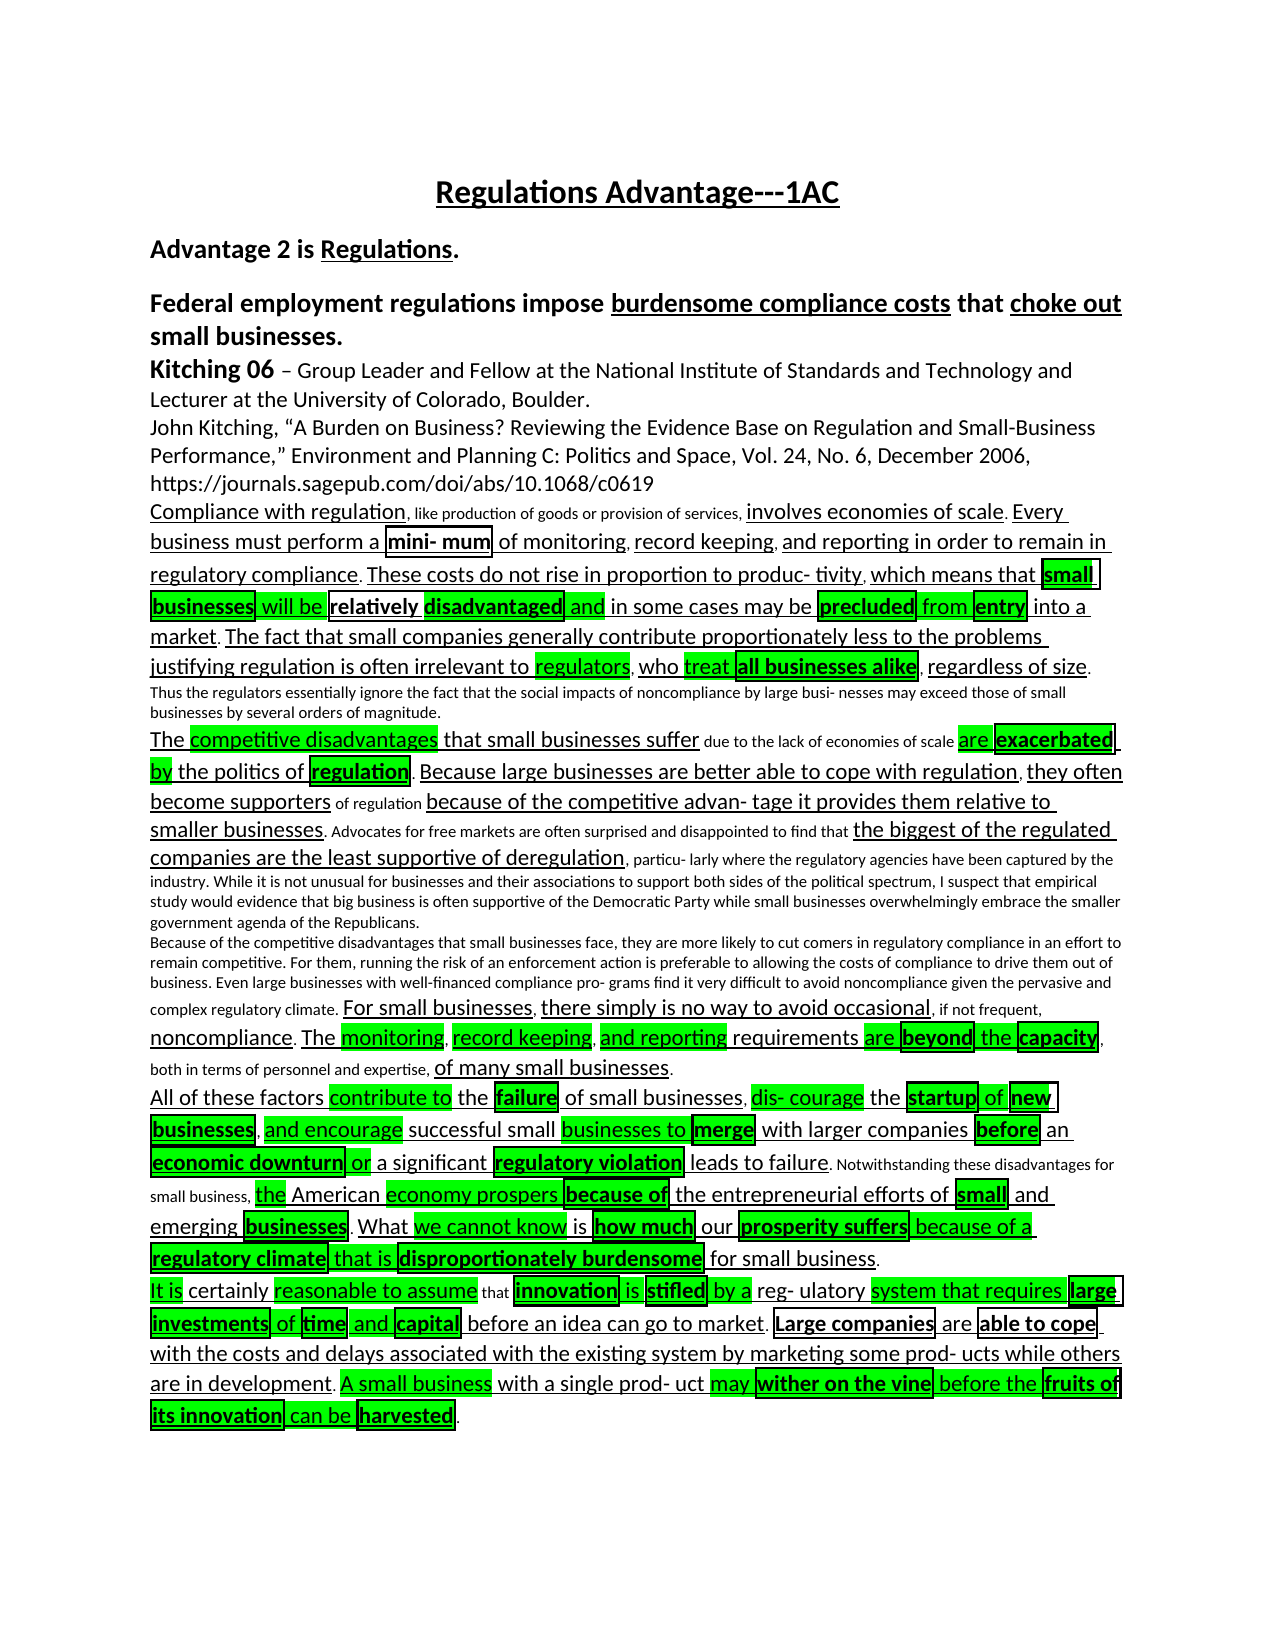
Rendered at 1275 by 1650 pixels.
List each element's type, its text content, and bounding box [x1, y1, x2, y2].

text Compliance with regulation, like production of goods or provision of services, involves economies of scale. Every business must perform a mini- mum of monitoring, record keeping, and reporting in order to remain in regulatory compliance. These costs do not rise in proportion to produc- tivity, which means that small businesses will be relatively disadvantaged and in some cases may be precluded from entry into a market. The fact that small companies generally contribute proportionately less to the problems justifying regulation is often irrelevant to regulators, who treat all businesses alike, regardless of size. Thus the regulators essentially ignore the fact that the social impacts of noncompliance by large busi- nesses may exceed those of small businesses by several orders of magnitude. [150, 497, 1125, 723]
text Kitching 06 – Group Leader and Fellow at the National Institute of Standards and Technology and Lecturer at the University of Colorado, Boulder. [150, 352, 1125, 413]
subtitle Regulations Advantage---1AC [150, 171, 1125, 212]
text All of these factors contribute to the failure of small businesses, dis- courage the startup of new businesses, and encourage successful small businesses to merge with larger companies before an economic downturn or a significant regulatory violation leads to failure. Notwithstanding these disadvantages for small business, the American economy prospers because of the entrepreneurial efforts of small and emerging businesses. What we cannot know is how much our prosperity suffers because of a regulatory climate that is disproportionately burdensome for small business. [150, 1081, 1125, 1274]
text John Kitching, “A Burden on Business? Reviewing the Evidence Base on Regulation and Small-Business Performance,” Environment and Planning C: Politics and Space, Vol. 24, No. 6, December 2006, https://journals.sagepub.com/doi/abs/10.1068/c0619 [150, 413, 1125, 497]
subtitle Federal employment regulations impose burdensome compliance costs that choke out small businesses. [150, 286, 1125, 352]
subtitle Advantage 2 is Regulations. [150, 232, 1125, 265]
text It is certainly reasonable to assume that innovation is stifled by a reg- ulatory system that requires large investments of time and capital before an idea can go to market. Large companies are able to cope with the costs and delays associated with the existing system by marketing some prod- ucts while others are in development. A small business with a single prod- uct may wither on the vine before the fruits of its innovation can be harvested. [150, 1274, 1125, 1431]
text The competitive disadvantages that small businesses suffer due to the lack of economies of scale are exacerbated by the politics of regulation. Because large businesses are better able to cope with regulation, they often become supporters of regulation because of the competitive advan- tage it provides them relative to smaller businesses. Advocates for free markets are often surprised and disappointed to find that the biggest of the regulated companies are the least supportive of deregulation, particu- larly where the regulatory agencies have been captured by the industry. While it is not unusual for businesses and their associations to support both sides of the political spectrum, I suspect that empirical study would evidence that big business is often supportive of the Democratic Party while small businesses overwhelmingly embrace the smaller government agenda of the Republicans. [150, 723, 1125, 932]
text Because of the competitive disadvantages that small businesses face, they are more likely to cut comers in regulatory compliance in an effort to remain competitive. For them, running the risk of an enforcement action is preferable to allowing the costs of compliance to drive them out of business. Even large businesses with well-financed compliance pro- grams find it very difficult to avoid noncompliance given the pervasive and complex regulatory climate. For small businesses, there simply is no way to avoid occasional, if not frequent, noncompliance. The monitoring, record keeping, and reporting requirements are beyond the capacity, both in terms of personnel and expertise, of many small businesses. [150, 932, 1125, 1081]
